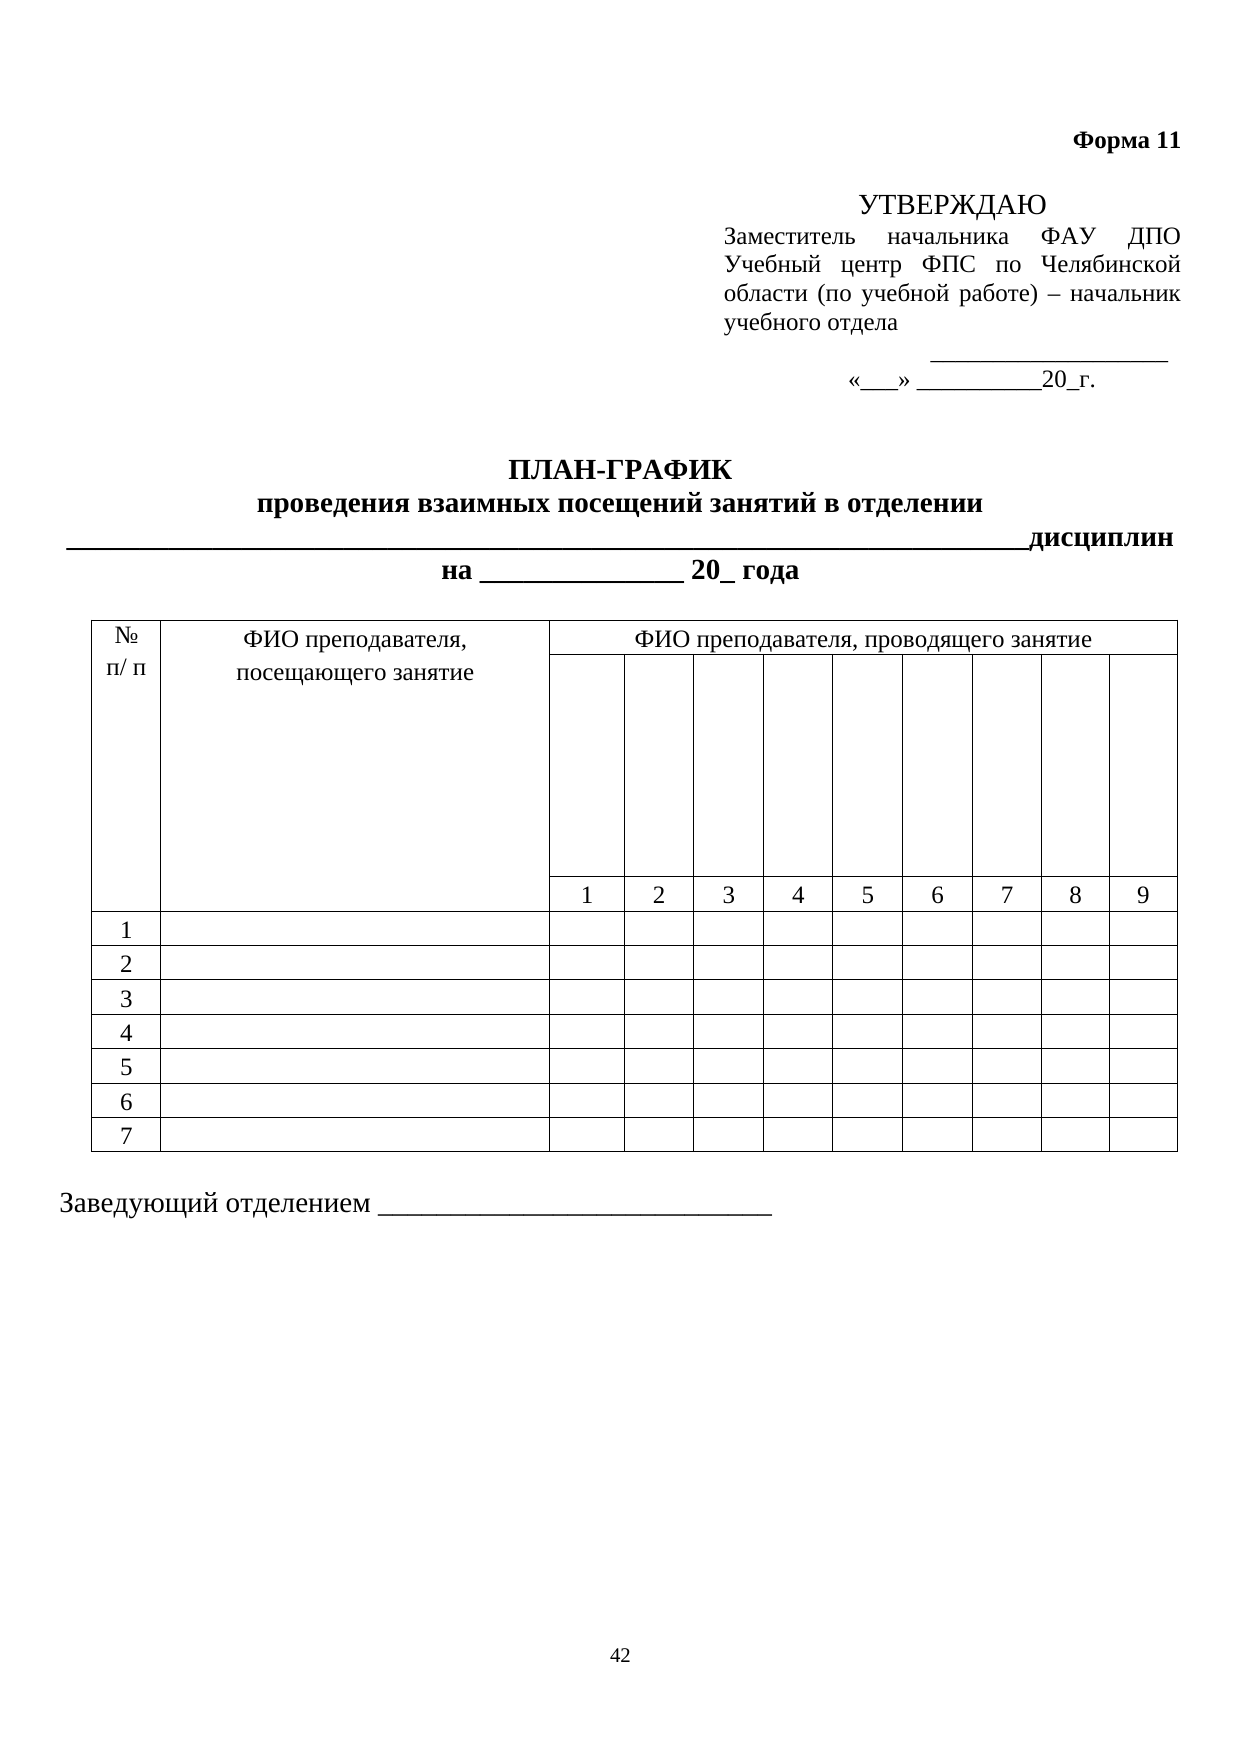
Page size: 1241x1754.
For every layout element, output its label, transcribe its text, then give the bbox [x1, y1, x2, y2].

table_cell [973, 980, 1041, 1014]
table_cell [694, 980, 763, 1014]
table_cell [973, 912, 1041, 945]
table_cell 4 [764, 877, 832, 911]
table_cell [694, 1084, 763, 1117]
table_cell [833, 1015, 902, 1048]
text проведения взаимных посещений занятий в отделении [59, 486, 1181, 519]
table_cell [1110, 1049, 1177, 1082]
table_cell [1042, 1084, 1109, 1117]
table_header ФИО преподавателя, проводящего занятие [550, 621, 1177, 654]
table_cell 2 [625, 877, 693, 911]
table_cell [550, 1049, 624, 1082]
table_cell [550, 946, 624, 979]
table_cell 7 [92, 1118, 160, 1151]
table_cell [550, 980, 624, 1014]
text ПЛАН-ГРАФИК [59, 453, 1181, 486]
table_cell [161, 1015, 549, 1048]
table_cell [1110, 1118, 1177, 1151]
table_cell [764, 946, 832, 979]
table_cell [764, 1049, 832, 1082]
table_cell [1042, 912, 1109, 945]
table_cell [694, 1118, 763, 1151]
table_cell [550, 1118, 624, 1151]
table_cell 3 [92, 980, 160, 1014]
table_cell [1042, 655, 1109, 876]
table_cell 3 [694, 877, 763, 911]
table_header № п/ п [92, 621, 160, 911]
table_cell [903, 655, 972, 876]
table_cell [903, 1118, 972, 1151]
table_cell [1042, 980, 1109, 1014]
table_cell [625, 946, 693, 979]
table_cell [550, 655, 624, 876]
table_cell [161, 980, 549, 1014]
table_cell [903, 946, 972, 979]
table_cell [973, 946, 1041, 979]
table_cell 2 [92, 946, 160, 979]
table_cell 7 [973, 877, 1041, 911]
table_cell [550, 1084, 624, 1117]
table_cell [694, 1049, 763, 1082]
table_cell [161, 1084, 549, 1117]
table_cell 5 [92, 1049, 160, 1082]
text УТВЕРЖДАЮ [547, 187, 1181, 221]
table_cell [550, 1015, 624, 1048]
table_cell [1110, 980, 1177, 1014]
table_cell [1042, 1015, 1109, 1048]
table_cell [625, 1015, 693, 1048]
table_cell [1110, 1015, 1177, 1048]
table_cell 4 [92, 1015, 160, 1048]
table_cell [833, 1049, 902, 1082]
table_cell [1042, 1049, 1109, 1082]
table_cell 9 [1110, 877, 1177, 911]
table_cell [161, 946, 549, 979]
table_cell [625, 912, 693, 945]
table_cell [764, 980, 832, 1014]
table_cell [161, 1118, 549, 1151]
table_cell [161, 1049, 549, 1082]
table_cell [1110, 655, 1177, 876]
text Заместитель начальника ФАУ ДПО Учебный центр ФПС по Челябинской области (по учебной работе) – начальник учебного отдела [723, 221, 1181, 336]
table_cell [903, 980, 972, 1014]
table_cell 5 [833, 877, 902, 911]
table_cell [833, 946, 902, 979]
table_cell [694, 655, 763, 876]
table_cell [625, 980, 693, 1014]
table_cell [550, 912, 624, 945]
table_cell [833, 655, 902, 876]
table_header ФИО преподавателя, посещающего занятие [161, 621, 549, 911]
table_cell [973, 655, 1041, 876]
table_cell [764, 912, 832, 945]
table_cell [833, 1118, 902, 1151]
text «___» __________20_г. [547, 364, 1181, 393]
table_cell 1 [92, 912, 160, 945]
table_cell [764, 1084, 832, 1117]
table_cell [1110, 1084, 1177, 1117]
table_cell [694, 1015, 763, 1048]
table_cell [833, 912, 902, 945]
table_cell [694, 946, 763, 979]
table_cell [833, 1084, 902, 1117]
table_cell [903, 1015, 972, 1048]
table_cell [1110, 946, 1177, 979]
table_cell [1042, 1118, 1109, 1151]
table_cell [625, 1084, 693, 1117]
table_cell [973, 1015, 1041, 1048]
table_cell [694, 912, 763, 945]
table_cell [764, 1118, 832, 1151]
table_cell 8 [1042, 877, 1109, 911]
table_cell [625, 1118, 693, 1151]
table_cell [1110, 912, 1177, 945]
table_cell [764, 655, 832, 876]
table_cell 6 [92, 1084, 160, 1117]
table_cell [903, 1084, 972, 1117]
table_cell [625, 655, 693, 876]
table_cell [973, 1049, 1041, 1082]
table_cell [903, 912, 972, 945]
table_cell 6 [903, 877, 972, 911]
table_cell [903, 1049, 972, 1082]
text Заведующий отделением ___________________________ [59, 1186, 1181, 1219]
text __________________________________________________________________дисциплин на ______________ 20_ года [59, 519, 1181, 586]
table_cell [833, 980, 902, 1014]
table_cell [161, 912, 549, 945]
table_cell [625, 1049, 693, 1082]
table_cell 1 [550, 877, 624, 911]
table_cell [764, 1015, 832, 1048]
table_cell [1042, 946, 1109, 979]
table_cell [973, 1084, 1041, 1117]
text ___________________ [723, 336, 1181, 364]
table_cell [973, 1118, 1041, 1151]
text Форма 11 [118, 125, 1181, 154]
